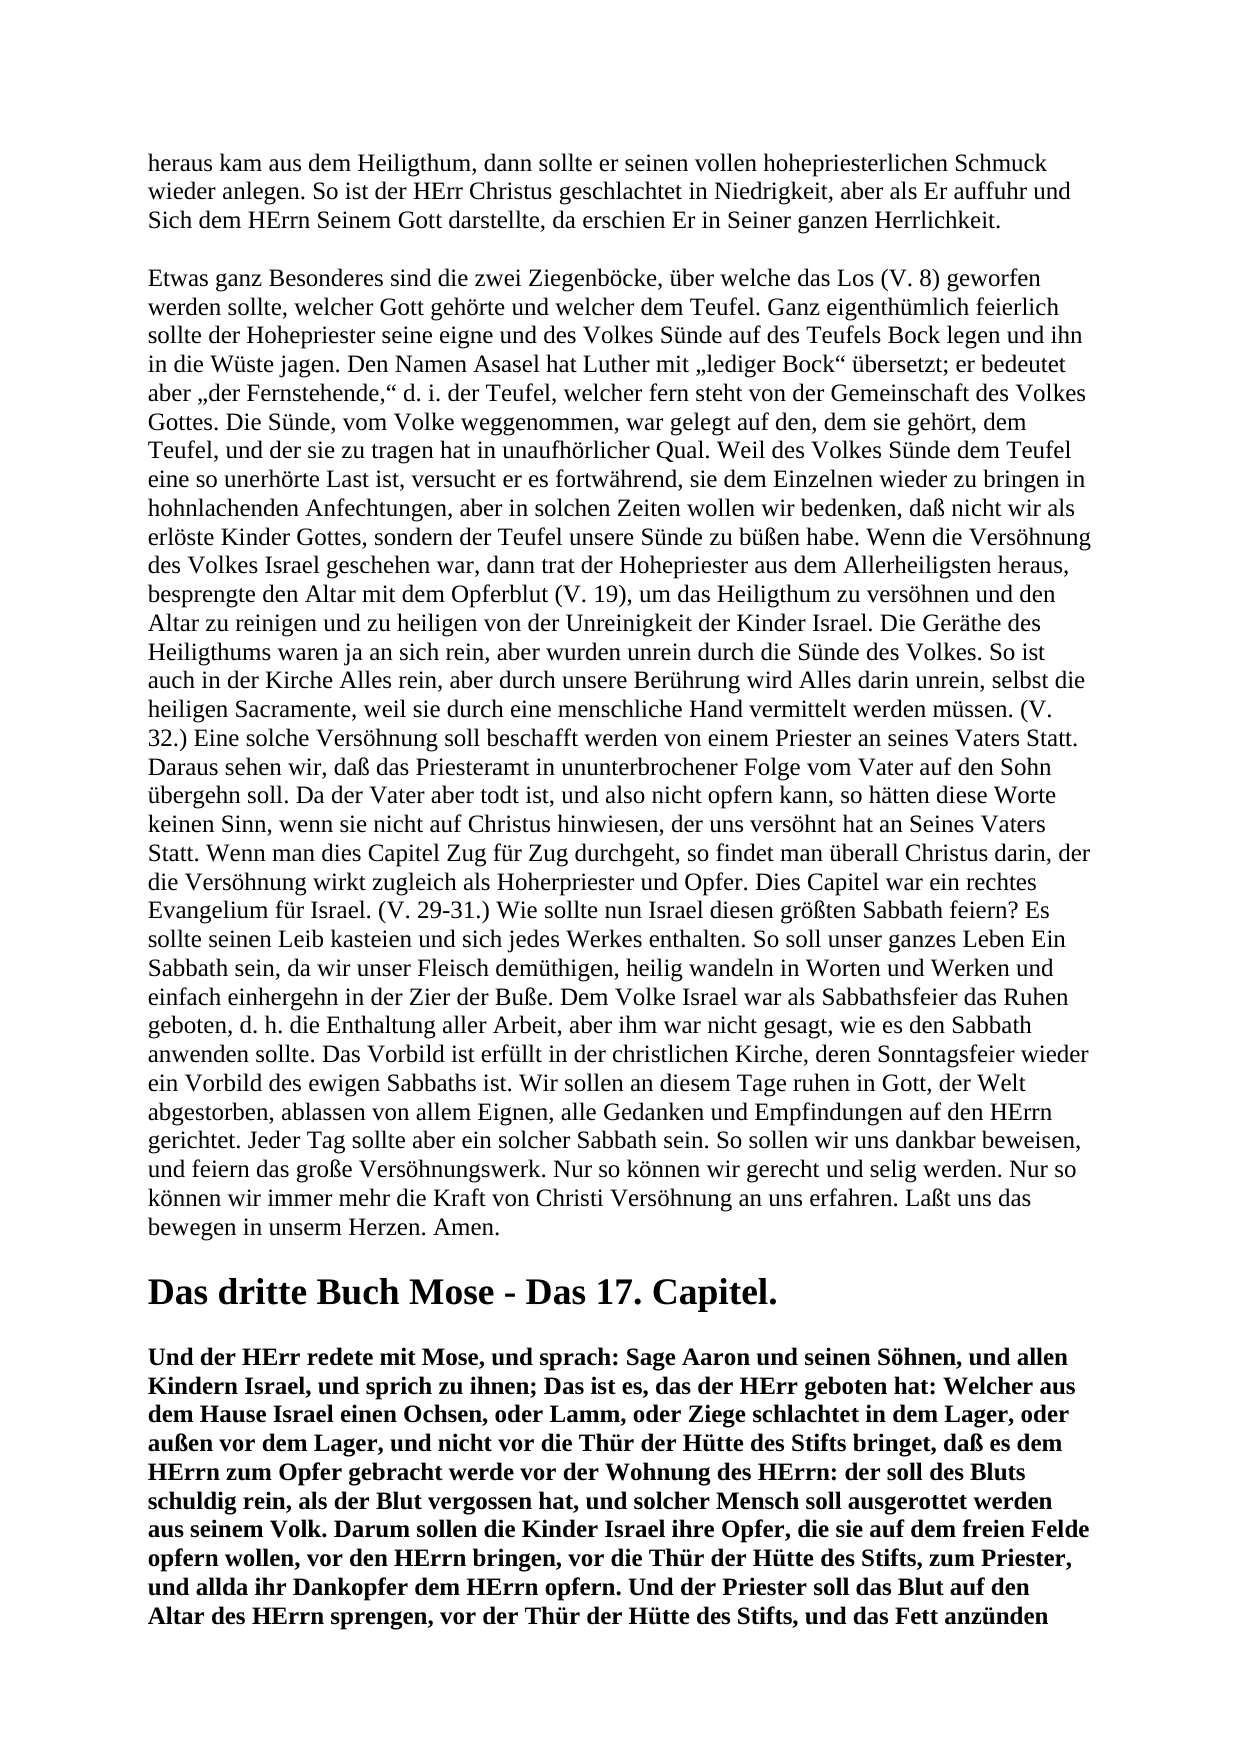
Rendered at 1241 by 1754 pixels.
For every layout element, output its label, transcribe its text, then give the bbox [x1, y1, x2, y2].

subtitle Das dritte Buch Mose - Das 17. Capitel. [148, 1270, 1093, 1313]
text Etwas ganz Besonderes sind die zwei Ziegenböcke, über welche das Los (V. 8) geworfen werden sollte, welcher Gott gehörte und welcher dem Teufel. Ganz eigenthümlich feierlich sollte der Hohepriester seine eigne und des Volkes Sünde auf des Teufels Bock legen und ihn in die Wüste jagen. Den Namen Asasel hat Luther mit „lediger Bock“ übersetzt; er bedeutet aber „der Fernstehende,“ d. i. der Teufel, welcher fern steht von der Gemeinschaft des Volkes Gottes. Die Sünde, vom Volke weggenommen, war gelegt auf den, dem sie gehört, dem Teufel, und der sie zu tragen hat in unaufhörlicher Qual. Weil des Volkes Sünde dem Teufel eine so unerhörte Last ist, versucht er es fortwährend, sie dem Einzelnen wieder zu bringen in hohnlachenden Anfechtungen, aber in solchen Zeiten wollen wir bedenken, daß nicht wir als erlöste Kinder Gottes, sondern der Teufel unsere Sünde zu büßen habe. Wenn die Versöhnung des Volkes Israel geschehen war, dann trat der Hohepriester aus dem Allerheiligsten heraus, besprengte den Altar mit dem Opferblut (V. 19), um das Heiligthum zu versöhnen und den Altar zu reinigen und zu heiligen von der Unreinigkeit der Kinder Israel. Die Geräthe des Heiligthums waren ja an sich rein, aber wurden unrein durch die Sünde des Volkes. So ist auch in der Kirche Alles rein, aber durch unsere Berührung wird Alles darin unrein, selbst die heiligen Sacramente, weil sie durch eine menschliche Hand vermittelt werden müssen. (V. 32.) Eine solche Versöhnung soll beschafft werden von einem Priester an seines Vaters Statt. Daraus sehen wir, daß das Priesteramt in ununterbrochener Folge vom Vater auf den Sohn übergehn soll. Da der Vater aber todt ist, und also nicht opfern kann, so hätten diese Worte keinen Sinn, wenn sie nicht auf Christus hinwiesen, der uns versöhnt hat an Seines Vaters Statt. Wenn man dies Capitel Zug für Zug durchgeht, so findet man überall Christus darin, der die Versöhnung wirkt zugleich als Hoherpriester und Opfer. Dies Capitel war ein rechtes Evangelium für Israel. (V. 29-31.) Wie sollte nun Israel diesen größten Sabbath feiern? Es sollte seinen Leib kasteien und sich jedes Werkes enthalten. So soll unser ganzes Leben Ein Sabbath sein, da wir unser Fleisch demüthigen, heilig wandeln in Worten und Werken und einfach einhergehn in der Zier der Buße. Dem Volke Israel war als Sabbathsfeier das Ruhen geboten, d. h. die Enthaltung aller Arbeit, aber ihm war nicht gesagt, wie es den Sabbath anwenden sollte. Das Vorbild ist erfüllt in der christlichen Kirche, deren Sonntagsfeier wieder ein Vorbild des ewigen Sabbaths ist. Wir sollen an diesem Tage ruhen in Gott, der Welt abgestorben, ablassen von allem Eignen, alle Gedanken und Empfindungen auf den HErrn gerichtet. Jeder Tag sollte aber ein solcher Sabbath sein. So sollen wir uns dankbar beweisen, und feiern das große Versöhnungswerk. Nur so können wir gerecht und selig werden. Nur so können wir immer mehr die Kraft von Christi Versöhnung an uns erfahren. Laßt uns das bewegen in unserm Herzen. Amen. [148, 263, 1093, 1241]
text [148, 1342, 1093, 1629]
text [148, 148, 1093, 234]
